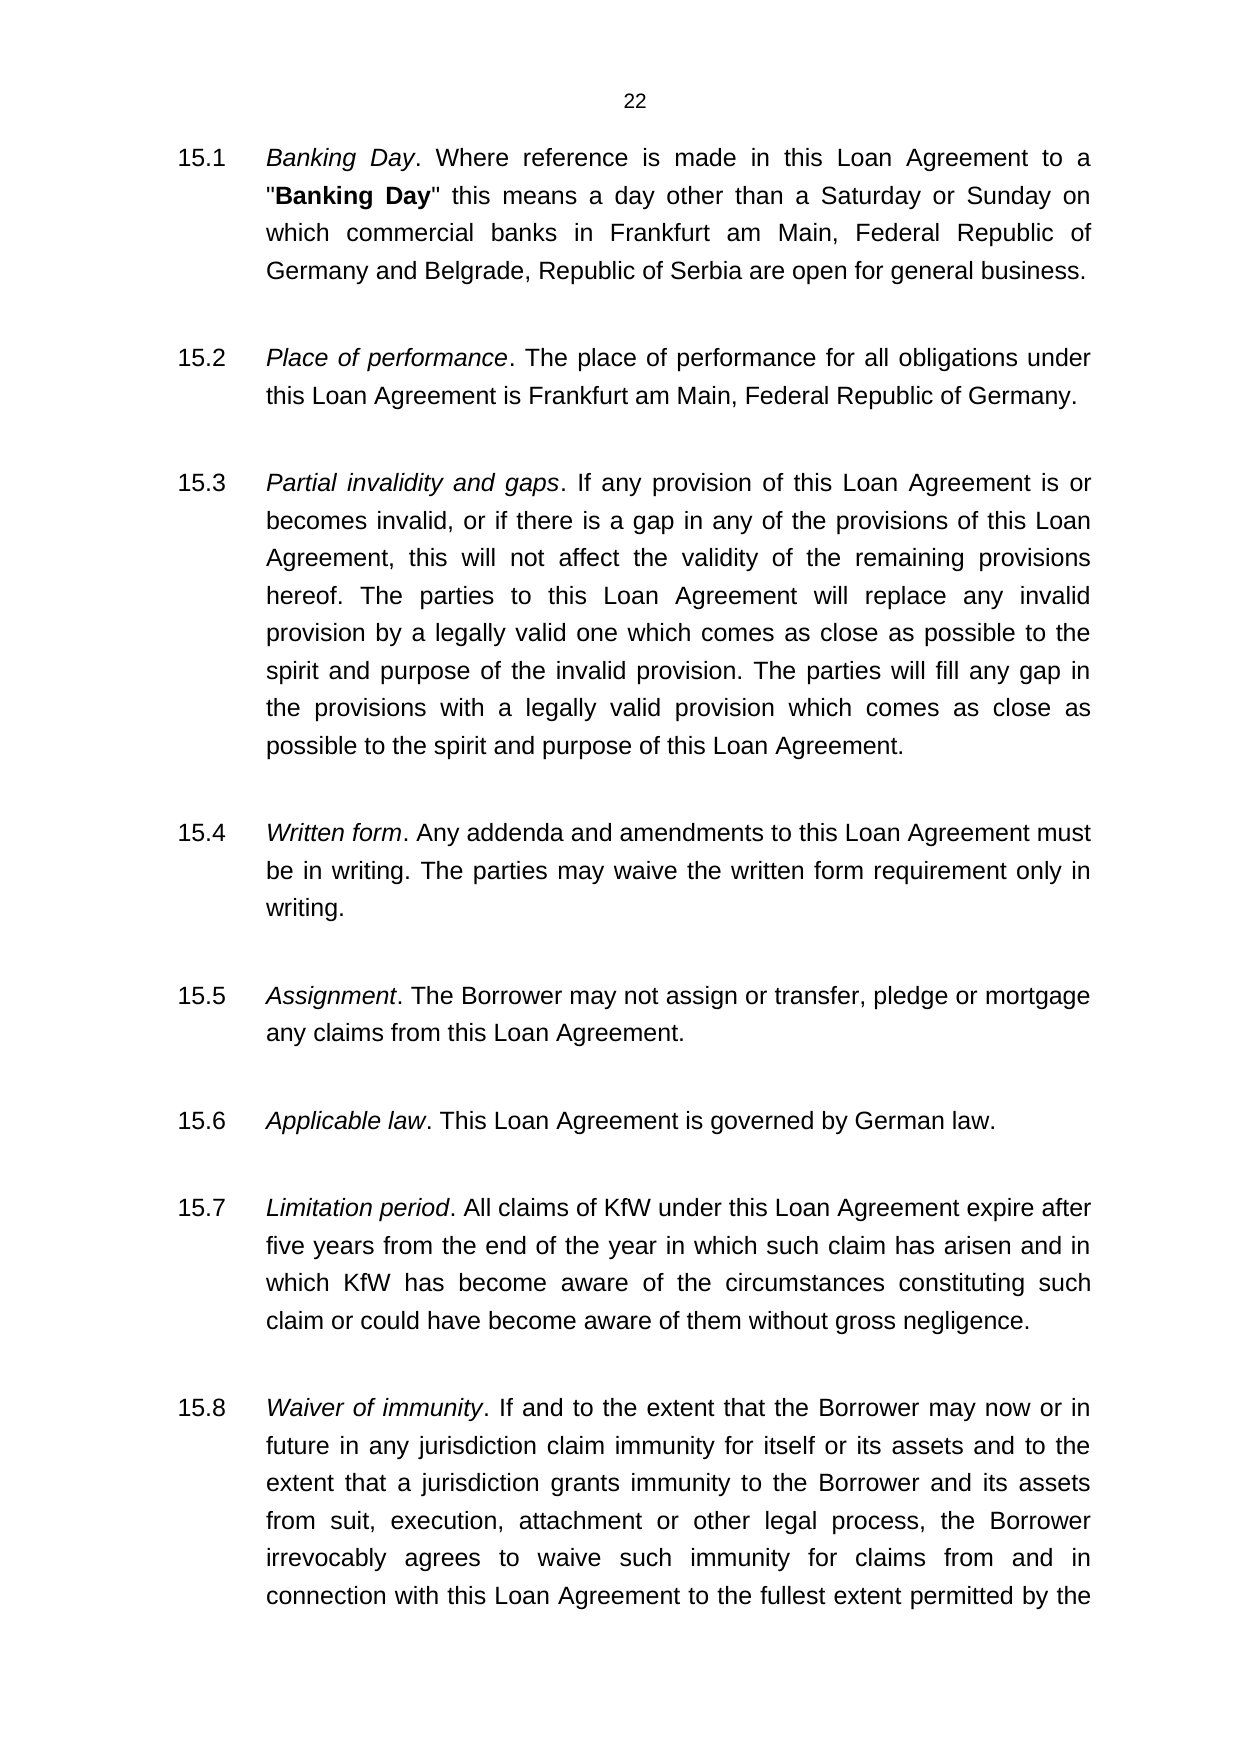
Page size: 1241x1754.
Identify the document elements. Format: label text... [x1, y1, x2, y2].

subtitle Partial invalidity and gaps. If any provision of this Loan Agreement is or becomes invalid, or if there is a gap in any of the provisions of this Loan Agreement, this will not affect the validity of the remaining provisions hereof. The parties to this Loan Agreement will replace any invalid provision by a legally valid one which comes as close as possible to the spirit and purpose of the invalid provision. The parties will fill any gap in the provisions with a legally valid provision which comes as close as possible to the spirit and purpose of this Loan Agreement. [177, 462, 1092, 762]
subtitle Banking Day. Where reference is made in this Loan Agreement to a "Banking Day" this means a day other than a Saturday or Sunday on which commercial banks in Frankfurt am Main, Federal Republic of Germany and Belgrade, Republic of Serbia are open for general business. [177, 137, 1092, 287]
subtitle Written form. Any addenda and amendments to this Loan Agreement must be in writing. The parties may waive the written form requirement only in writing. [177, 812, 1092, 924]
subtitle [177, 1387, 1092, 1612]
subtitle Limitation period. All claims of KfW under this Loan Agreement expire after five years from the end of the year in which such claim has arisen and in which KfW has become aware of the circumstances constituting such claim or could have become aware of them without gross negligence. [177, 1187, 1092, 1337]
subtitle Assignment. The Borrower may not assign or transfer, pledge or mortgage any claims from this Loan Agreement. [177, 974, 1092, 1049]
subtitle Place of performance. The place of performance for all obligations under this Loan Agreement is Frankfurt am Main, Federal Republic of Germany. [177, 337, 1092, 412]
subtitle Applicable law. This Loan Agreement is governed by German law. [177, 1099, 1092, 1137]
